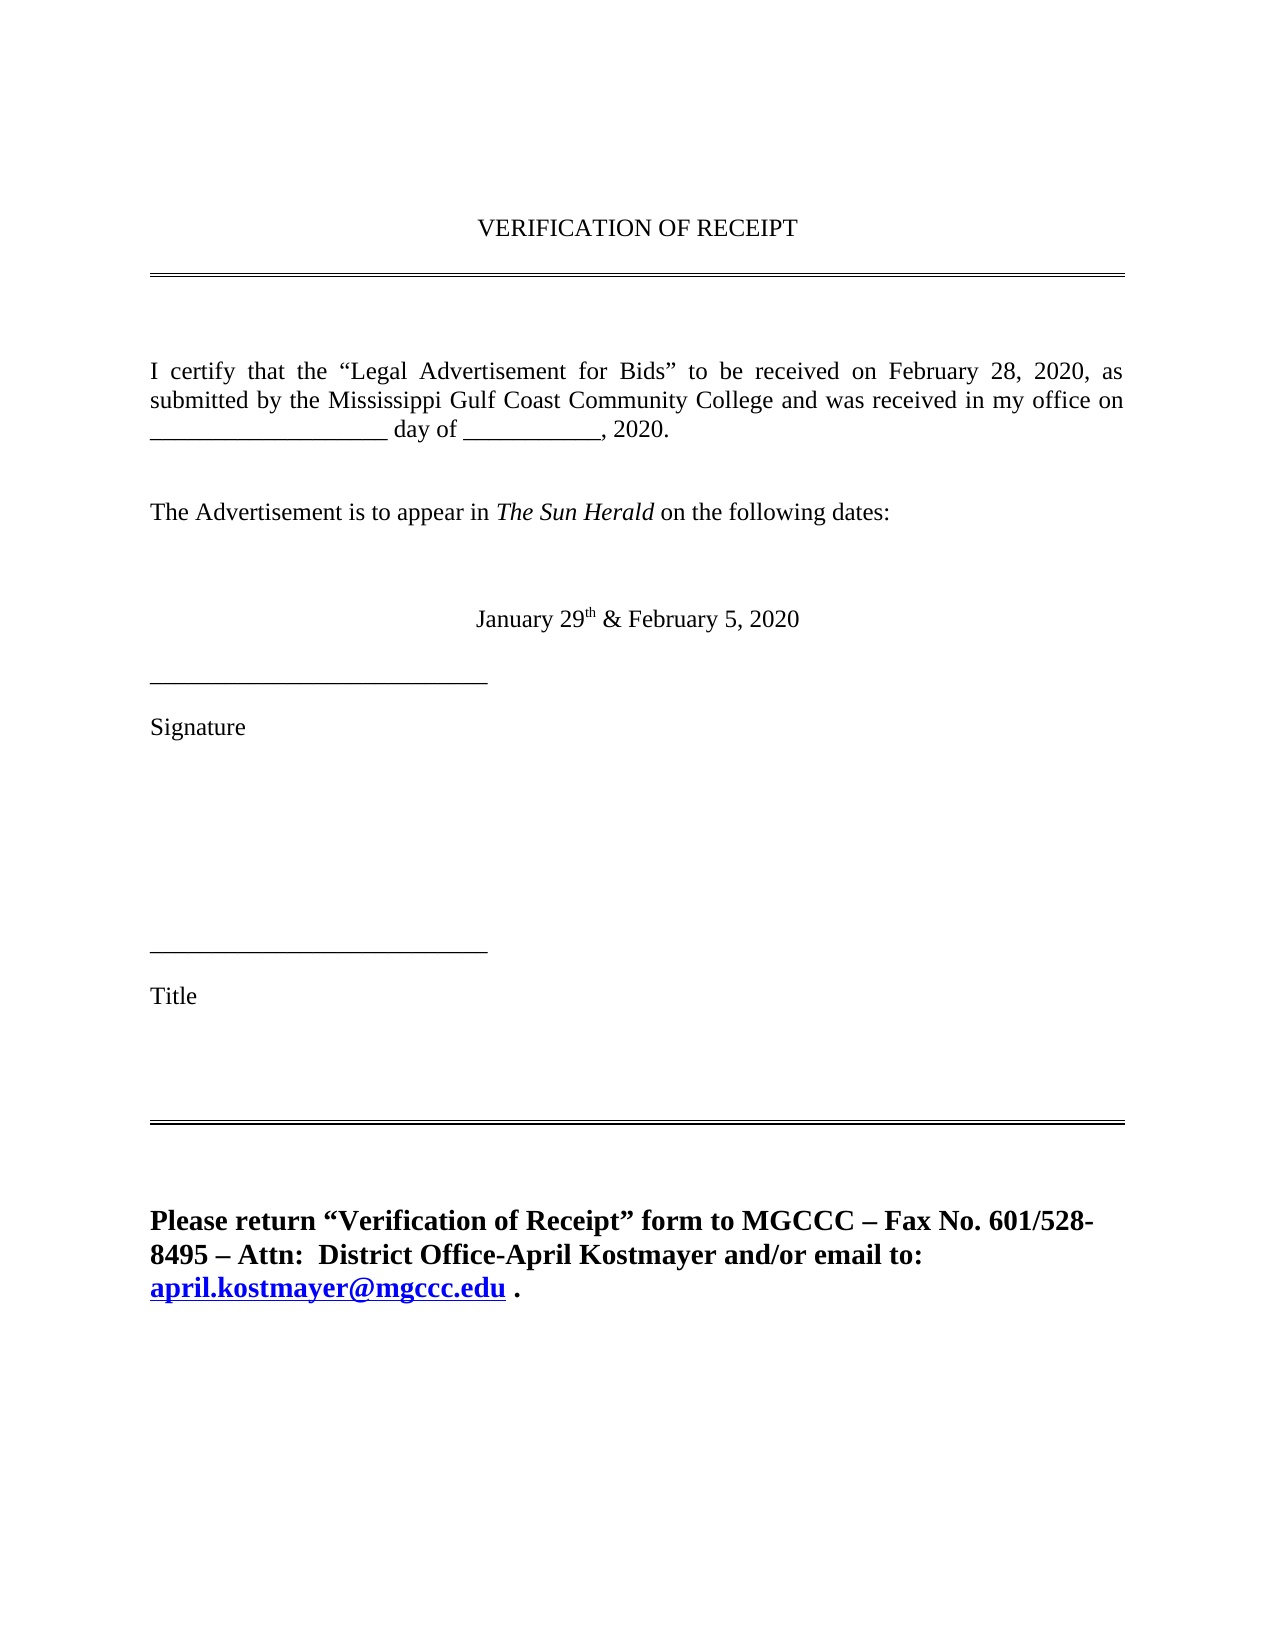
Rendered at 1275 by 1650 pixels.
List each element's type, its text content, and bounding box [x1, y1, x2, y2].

text ___________________________ [150, 658, 1125, 687]
text ___________________________ [150, 927, 1125, 956]
text The Advertisement is to appear in The Sun Herald on the following dates: [150, 497, 1125, 525]
text Signature [150, 712, 1125, 741]
text I certify that the “Legal Advertisement for Bids” to be received on February 28, 2020, as submitted by the Mississippi Gulf Coast Community College and was received in my office on ___________________ day of ___________, 2020. [150, 356, 1125, 443]
text Title [150, 981, 1125, 1010]
text Please return “Verification of Receipt” form to MGCCC – Fax No. 601/528-8495 – Attn: District Office-April Kostmayer and/or email to: april.kostmayer@mgccc.edu . [150, 1203, 1125, 1304]
text January 29th & February 5, 2020 [150, 604, 1125, 633]
subtitle VERIFICATION OF RECEIPT [150, 213, 1125, 242]
